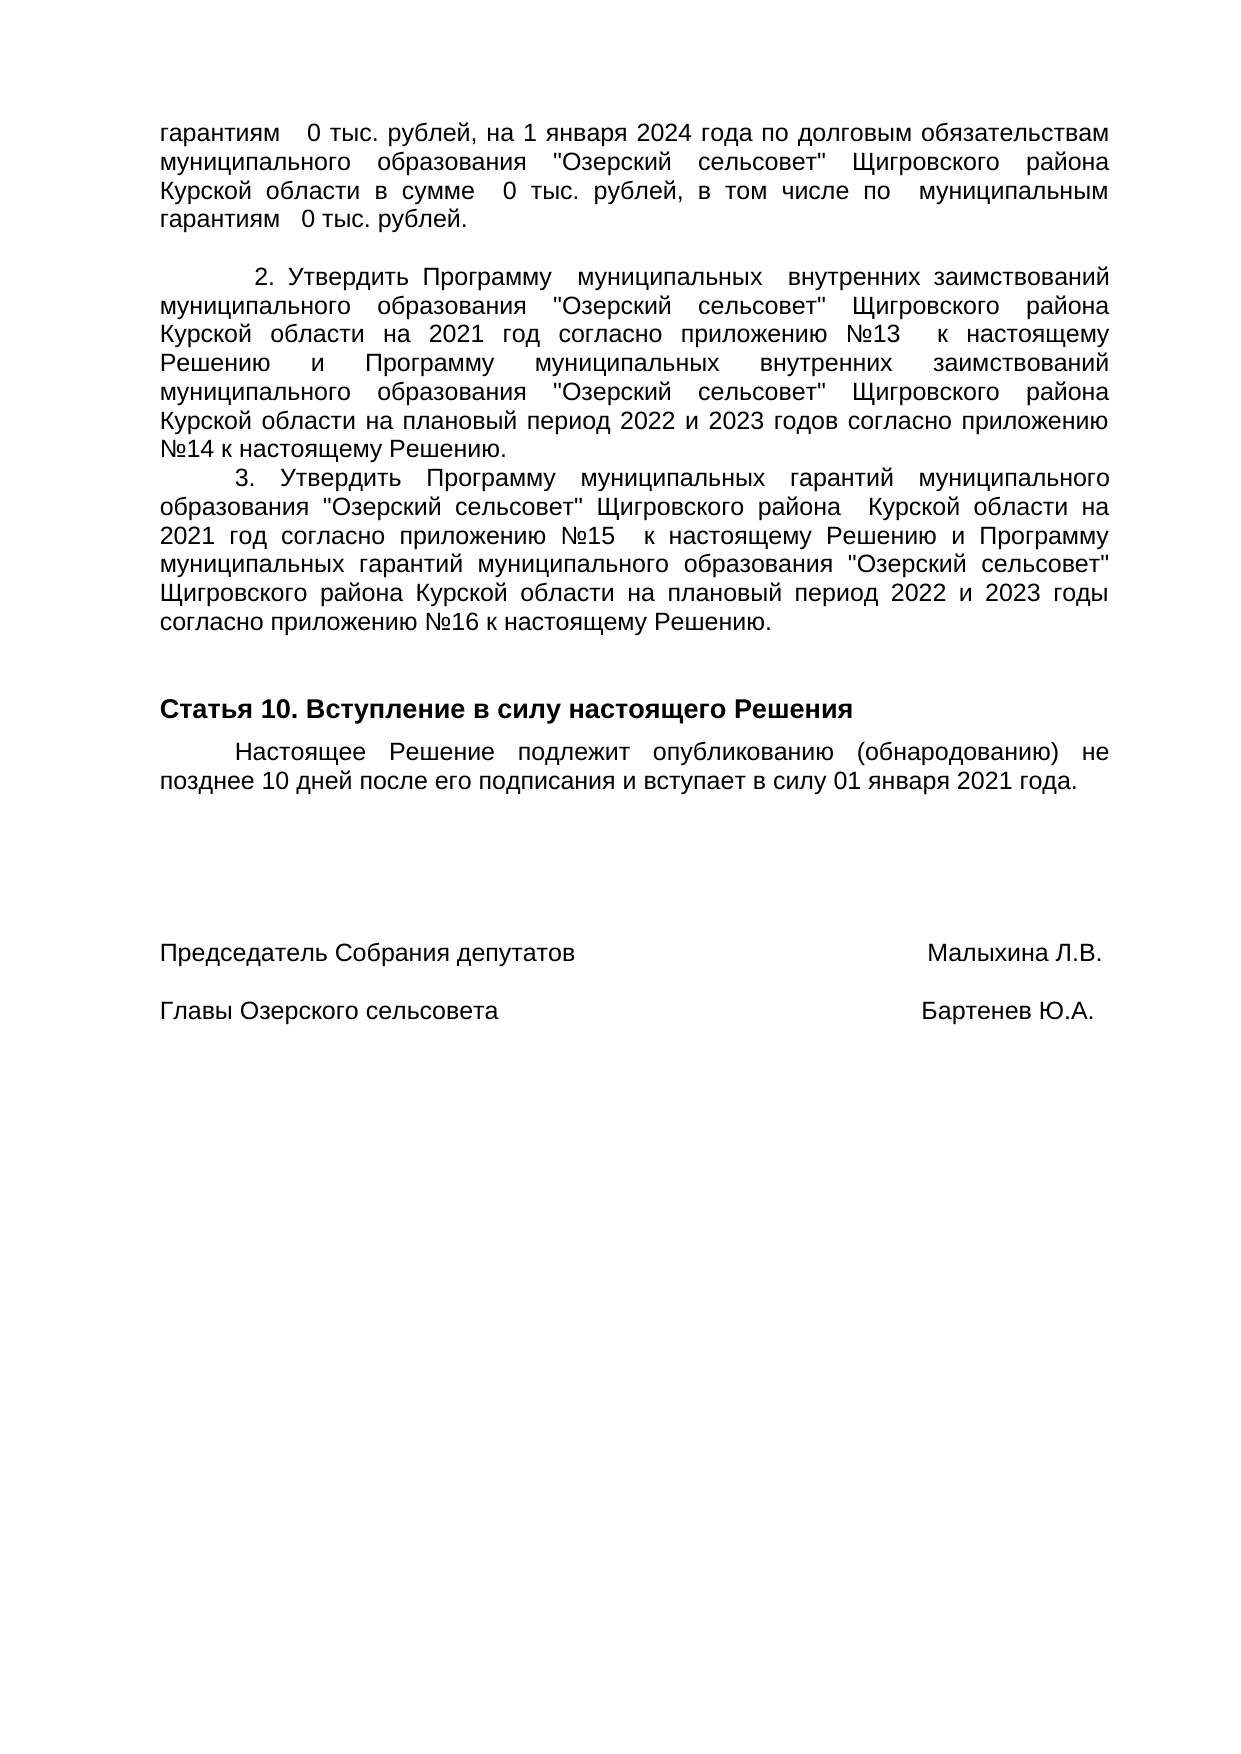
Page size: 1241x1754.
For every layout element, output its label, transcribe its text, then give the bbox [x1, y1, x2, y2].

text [159, 118, 1110, 233]
text 3. Утвердить Программу муниципальных гарантий муниципального образования "Озерский сельсовет" Щигровского района Курской области на 2021 год согласно приложению №15 к настоящему Решению и Программу муниципальных гарантий муниципального образования "Озерский сельсовет" Щигровского района Курской области на плановый период 2022 и 2023 годы согласно приложению №16 к настоящему Решению. [159, 463, 1110, 636]
text Статья 10. Вступление в силу настоящего Решения [159, 693, 1110, 724]
text Главы Озерского сельсовета Бартенев Ю.А. [159, 996, 1110, 1024]
text Настоящее Решение подлежит опубликованию (обнародованию) не позднее 10 дней после его подписания и вступает в силу 01 января 2021 года. [159, 737, 1110, 794]
text Председатель Собрания депутатов Малыхина Л.В. [159, 938, 1110, 967]
text 2. Утвердить Программу муниципальных внутренних заимствований муниципального образования "Озерский сельсовет" Щигровского района Курской области на 2021 год согласно приложению №13 к настоящему Решению и Программу муниципальных внутренних заимствований муниципального образования "Озерский сельсовет" Щигровского района Курской области на плановый период 2022 и 2023 годов согласно приложению №14 к настоящему Решению. [159, 262, 1110, 463]
